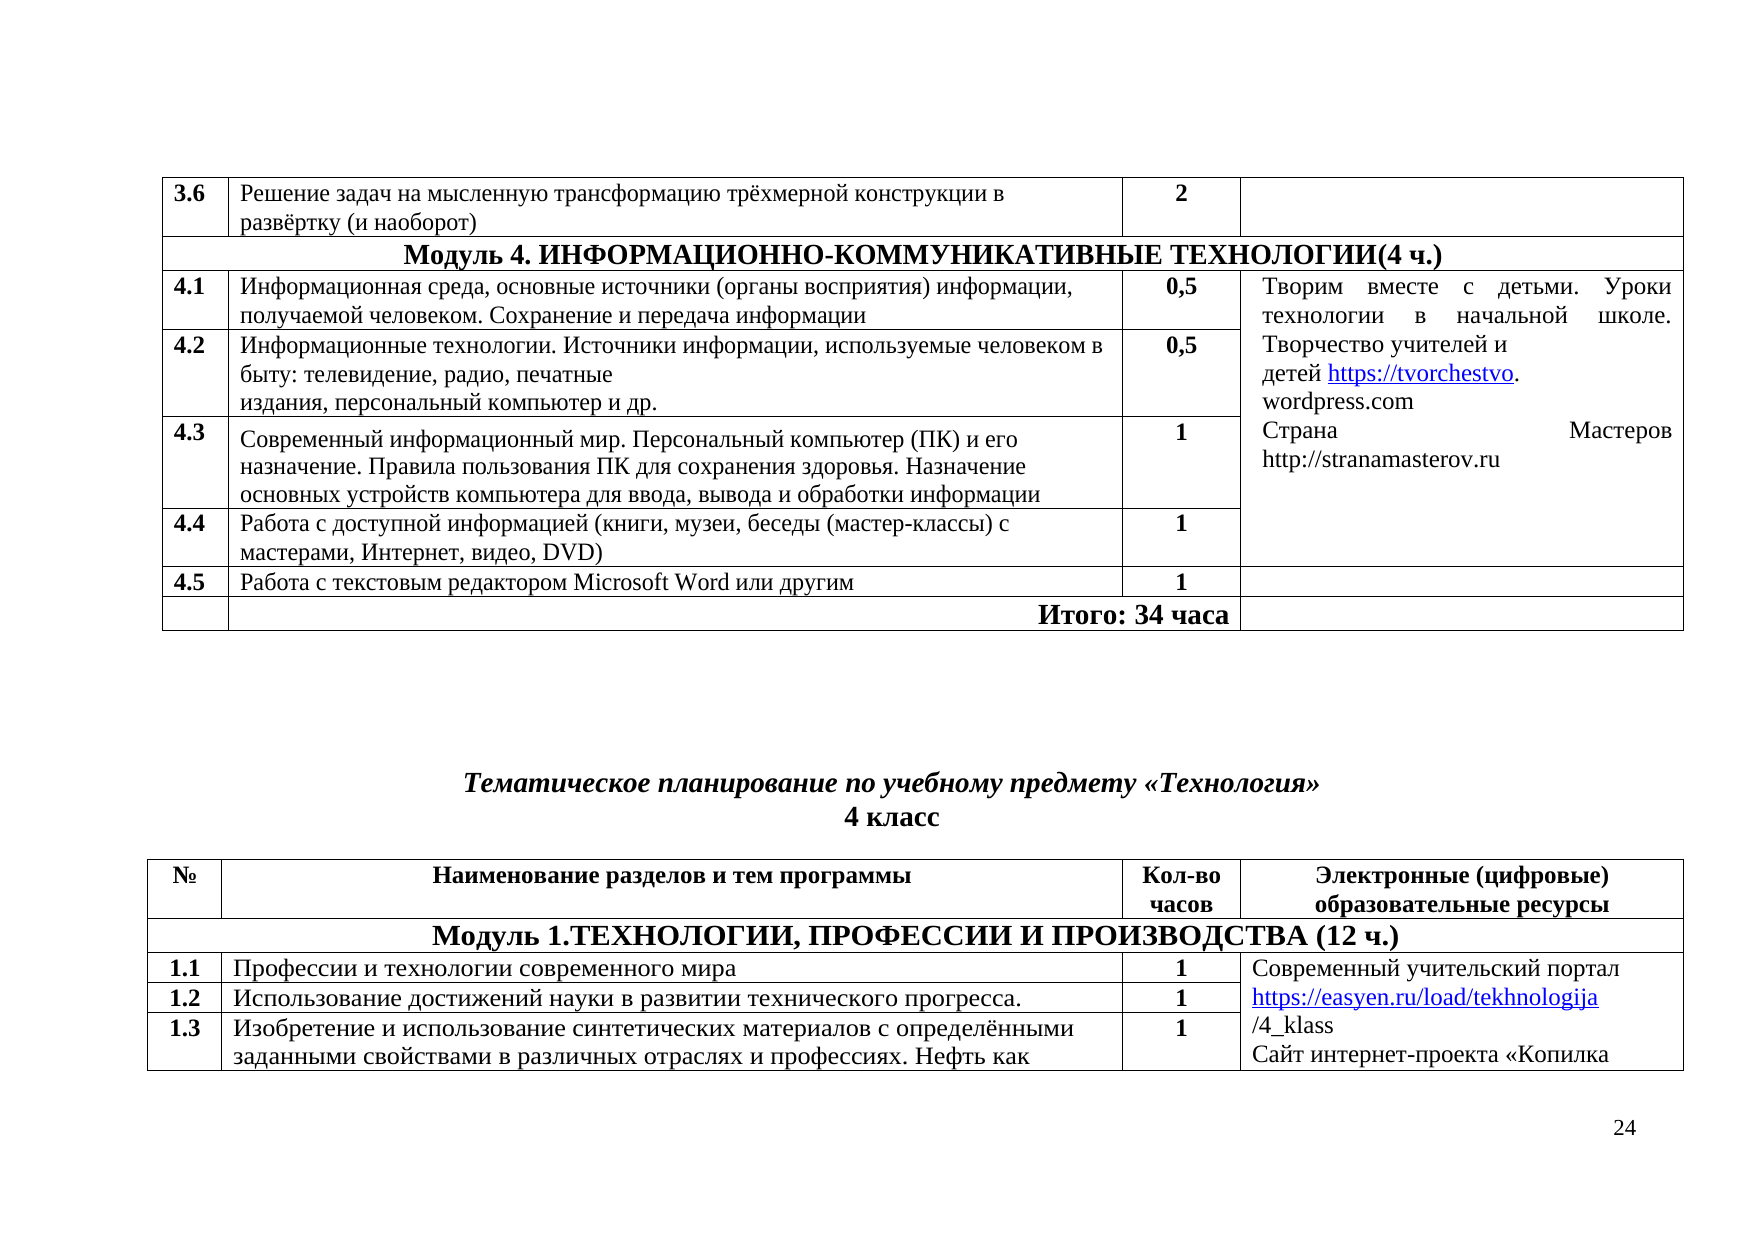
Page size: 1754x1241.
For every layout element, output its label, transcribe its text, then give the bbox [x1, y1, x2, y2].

table_header Кол-во часов [1123, 860, 1240, 917]
table_cell Информационные технологии. Источники информации, используемые человеком в быту: телевидение, радио, печатные издания, персональный компьютер и др. [229, 330, 1122, 416]
table_cell 2 [1123, 178, 1240, 236]
table_cell Работа с доступной информацией (книги, музеи, беседы (мастер-классы) с мастерами, Интернет, видео, DVD) [229, 509, 1122, 566]
table_cell 1.2 [148, 983, 221, 1012]
table_cell 1 [1123, 567, 1240, 596]
table_cell Решение задач на мысленную трансформацию трёхмерной конструкции в развёртку (и наоборот) [229, 178, 1122, 236]
table_cell 1 [1123, 983, 1240, 1012]
table_cell 1 [1123, 953, 1240, 982]
table_cell 1.1 [148, 953, 221, 982]
text 4 класс [148, 799, 1636, 833]
table_cell 0,5 [1123, 271, 1240, 329]
table_cell 1.3 [148, 1013, 221, 1070]
table_cell 4.3 [163, 417, 228, 507]
table_cell 1 [1123, 509, 1240, 566]
table_cell Использование достижений науки в развитии технического прогресса. [222, 983, 1122, 1012]
table_cell Творим вместе с детьми. Уроки технологии в начальной школе. Творчество учителей и детей https://tvorchestvo. wordpress.com Страна Мастеров http://stranamasterov.ru [1241, 271, 1683, 566]
table_cell 4.1 [163, 271, 228, 329]
table_cell [1241, 597, 1683, 630]
table_cell 3.6 [163, 178, 228, 236]
table_cell [1241, 567, 1683, 596]
table_header № [148, 860, 221, 917]
table_cell 4.4 [163, 509, 228, 566]
table_cell [1241, 178, 1683, 236]
table_cell Информационная среда, основные источники (органы восприятия) информации, получаемой человеком. Сохранение и передача информации [229, 271, 1122, 329]
table_cell Итого: 34 часа [229, 597, 1240, 630]
table_cell 4.5 [163, 567, 228, 596]
table_cell 0,5 [1123, 330, 1240, 416]
table_cell Модуль 4. ИНФОРМАЦИОННО-КОММУНИКАТИВНЫЕ ТЕХНОЛОГИИ(4 ч.) [163, 237, 1683, 270]
table_cell Современный учительский портал https://easyen.ru/load/tekhnologija /4_klass Сайт интернет-проекта «Копилка уроков сайт для учителей» 1-4 класс http://nsportal.ru Сайт интернет-проекта «Копилка уроков сайт для учителей» 1-4 класс http://kopilurokov.ru Журнал «Начальная школа» www.openworld/school [1241, 953, 1683, 1070]
table_cell Современный информационный мир. Персональный компьютер (ПК) и его назначение. Правила пользования ПК для сохранения здоровья. Назначение основных устройств компьютера для ввода, вывода и обработки информации [229, 417, 1122, 507]
table_cell [163, 597, 228, 630]
table_cell Модуль 1.ТЕХНОЛОГИИ, ПРОФЕССИИ И ПРОИЗВОДСТВА (12 ч.) [148, 919, 1683, 952]
table_cell Работа с текстовым редактором Microsoft Word или другим [229, 567, 1122, 596]
table_cell 1 [1123, 1013, 1240, 1070]
text Тематическое планирование по учебному предмету «Технология» [148, 766, 1636, 799]
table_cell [222, 1013, 1122, 1070]
table_cell 1 [1123, 417, 1240, 507]
table_cell Профессии и технологии современного мира [222, 953, 1122, 982]
table_cell 4.2 [163, 330, 228, 416]
table_header Электронные (цифровые) образовательные ресурсы [1241, 860, 1683, 917]
table_header Наименование разделов и тем программы [222, 860, 1122, 917]
